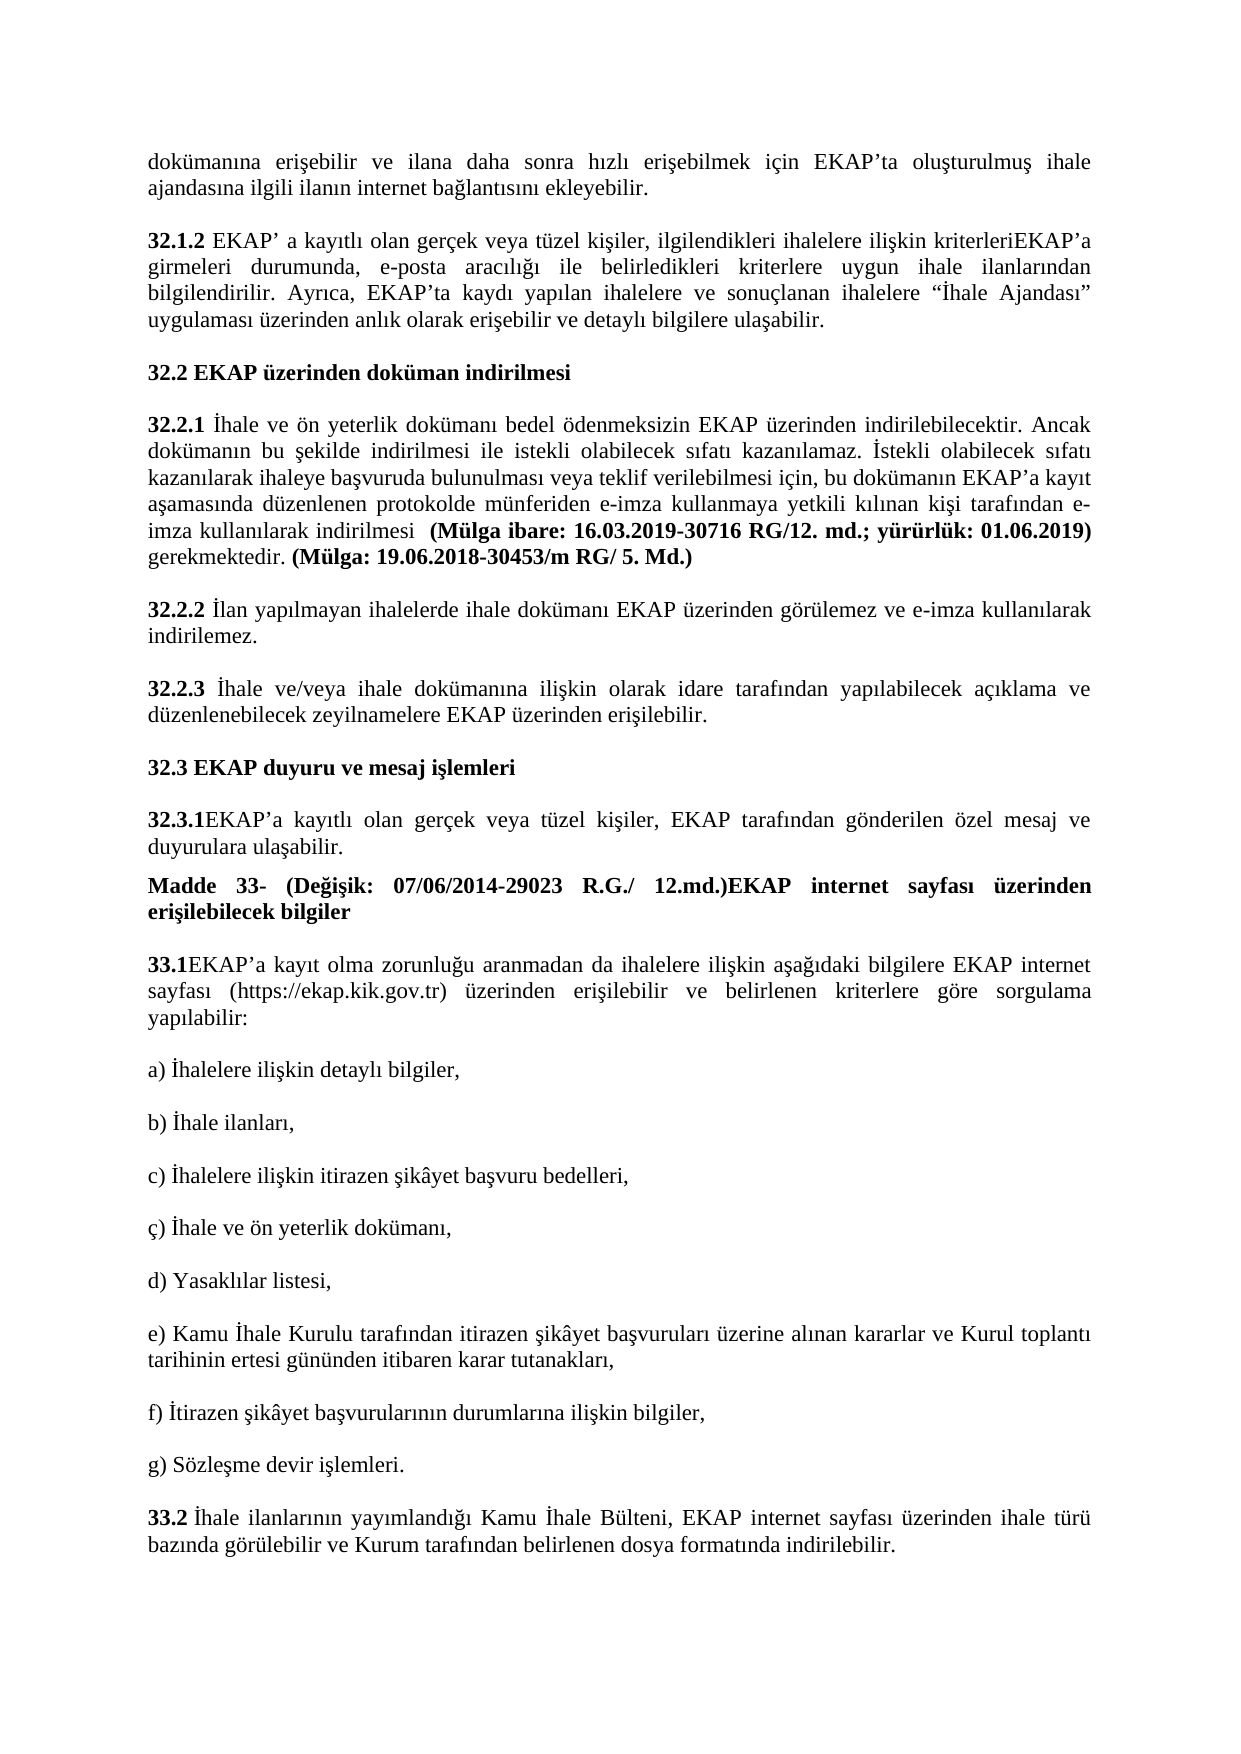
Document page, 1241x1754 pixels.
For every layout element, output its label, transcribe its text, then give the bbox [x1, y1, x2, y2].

text 33.1EKAP’a kayıt olma zorunluğu aranmadan da ihalelere ilişkin aşağıdaki bilgilere EKAP internet sayfası (https://ekap.kik.gov.tr) üzerinden erişilebilir ve belirlenen kriterlere göre sorgulama yapılabilir: [148, 951, 1092, 1030]
text 32.2.3 İhale ve/veya ihale dokümanına ilişkin olarak idare tarafından yapılabilecek açıklama ve düzenlenebilecek zeyilnamelere EKAP üzerinden erişilebilir. [148, 675, 1092, 727]
text a) İhalelere ilişkin detaylı bilgiler, [148, 1056, 1092, 1083]
text 33.2 İhale ilanlarının yayımlandığı Kamu İhale Bülteni, EKAP internet sayfası üzerinden ihale türü bazında görülebilir ve Kurum tarafından belirlenen dosya formatında indirilebilir. [148, 1504, 1092, 1557]
text ç) İhale ve ön yeterlik dokümanı, [148, 1214, 1092, 1241]
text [148, 148, 1092, 200]
text 32.3.1EKAP’a kayıtlı olan gerçek veya tüzel kişiler, EKAP tarafından gönderilen özel mesaj ve duyurulara ulaşabilir. [148, 807, 1092, 859]
text 32.1.2 EKAP’ a kayıtlı olan gerçek veya tüzel kişiler, ilgilendikleri ihalelere ilişkin kriterleriEKAP’a girmeleri durumunda, e-posta aracılığı ile belirledikleri kriterlere uygun ihale ilanlarından bilgilendirilir. Ayrıca, EKAP’ta kaydı yapılan ihalelere ve sonuçlanan ihalelere “İhale Ajandası” uygulaması üzerinden anlık olarak erişebilir ve detaylı bilgilere ulaşabilir. [148, 227, 1092, 332]
text c) İhalelere ilişkin itirazen şikâyet başvuru bedelleri, [148, 1162, 1092, 1188]
text Madde 33- (Değişik: 07/06/2014-29023 R.G./ 12.md.)EKAP internet sayfası üzerinden erişilebilecek bilgiler [148, 872, 1092, 924]
text e) Kamu İhale Kurulu tarafından itirazen şikâyet başvuruları üzerine alınan kararlar ve Kurul toplantı tarihinin ertesi gününden itibaren karar tutanakları, [148, 1320, 1092, 1372]
text d) Yasaklılar listesi, [148, 1267, 1092, 1293]
text f) İtirazen şikâyet başvurularının durumlarına ilişkin bilgiler, [148, 1399, 1092, 1425]
text 32.2.1 İhale ve ön yeterlik dokümanı bedel ödenmeksizin EKAP üzerinden indirilebilecektir. Ancak dokümanın bu şekilde indirilmesi ile istekli olabilecek sıfatı kazanılamaz. İstekli olabilecek sıfatı kazanılarak ihaleye başvuruda bulunulması veya teklif verilebilmesi için, bu dokümanın EKAP’a kayıt aşamasında düzenlenen protokolde münferiden e-imza kullanmaya yetkili kılınan kişi tarafından e-imza kullanılarak indirilmesi (Mülga ibare: 16.03.2019-30716 RG/12. md.; yürürlük: 01.06.2019) gerekmektedir. (Mülga: 19.06.2018-30453/m RG/ 5. Md.) [148, 411, 1092, 569]
text g) Sözleşme devir işlemleri. [148, 1452, 1092, 1478]
text 32.3 EKAP duyuru ve mesaj işlemleri [148, 754, 1092, 780]
text 32.2 EKAP üzerinden doküman indirilmesi [148, 358, 1092, 385]
text 32.2.2 İlan yapılmayan ihalelerde ihale dokümanı EKAP üzerinden görülemez ve e-imza kullanılarak indirilemez. [148, 596, 1092, 648]
text b) İhale ilanları, [148, 1109, 1092, 1135]
